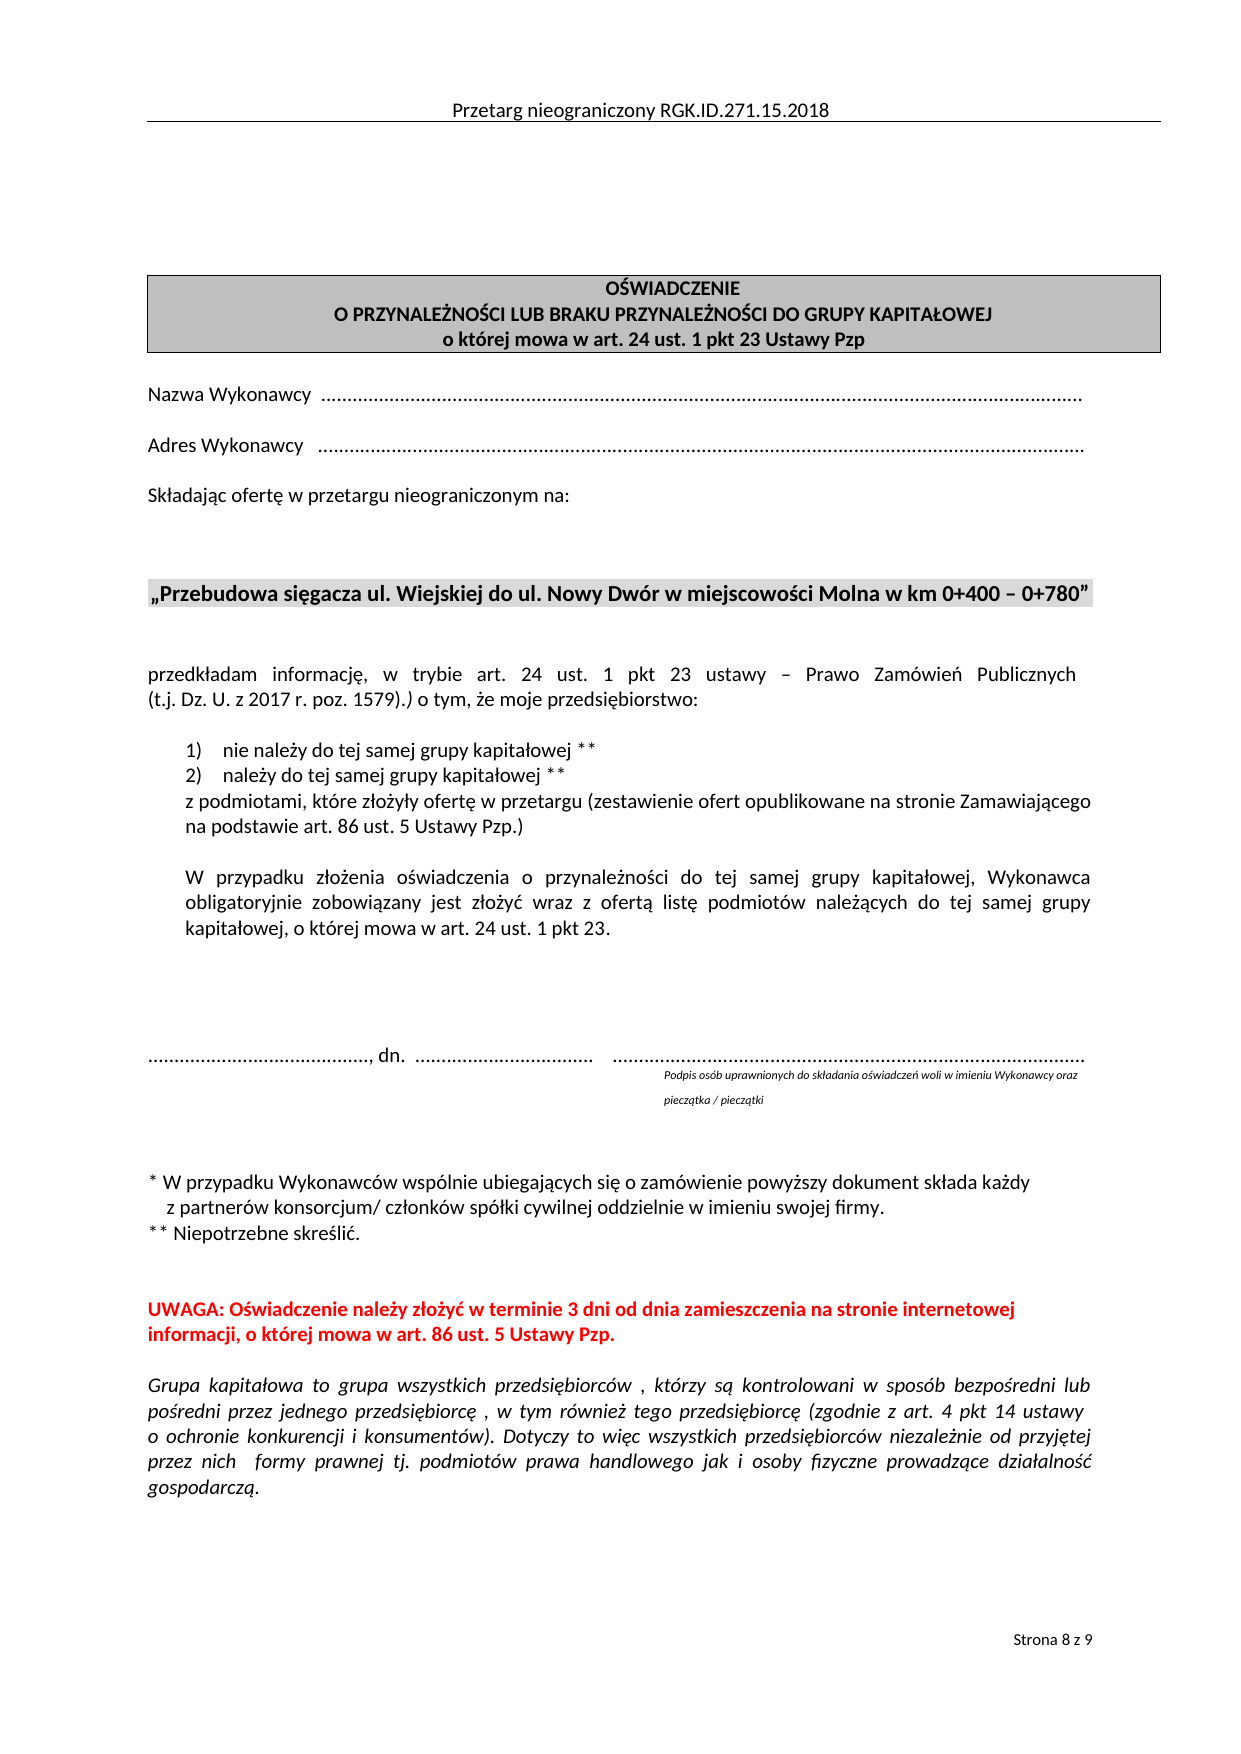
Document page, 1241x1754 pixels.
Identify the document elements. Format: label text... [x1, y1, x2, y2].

text Grupa kapitałowa to grupa wszystkich przedsiębiorców , którzy są kontrolowani w sposób bezpośredni lub pośredni przez jednego przedsiębiorcę , w tym również tego przedsiębiorcę (zgodnie z art. 4 pkt 14 ustawy o ochronie konkurencji i konsumentów). Dotyczy to więc wszystkich przedsiębiorców niezależnie od przyjętej przez nich formy prawnej tj. podmiotów prawa handlowego jak i osoby fizyczne prowadzące działalność gospodarczą. [148, 1372, 1093, 1499]
text Nazwa Wykonawcy ................................................................................................................................................. [148, 381, 1090, 406]
text W przypadku złożenia oświadczenia o przynależności do tej samej grupy kapitałowej, Wykonawca obligatoryjnie zobowiązany jest złożyć wraz z ofertą listę podmiotów należących do tej samej grupy kapitałowej, o której mowa w art. 24 ust. 1 pkt 23. [185, 864, 1093, 940]
list nie należy do tej samej grupy kapitałowej ** [185, 737, 1093, 762]
text UWAGA: Oświadczenie należy złożyć w terminie 3 dni od dnia zamieszczenia na stronie internetowej informacji, o której mowa w art. 86 ust. 5 Ustawy Pzp. [148, 1296, 1093, 1347]
text Podpis osób uprawnionych do składania oświadczeń woli w imieniu Wykonawcy oraz pieczątka / pieczątki [664, 1067, 1093, 1118]
text „Przebudowa sięgacza ul. Wiejskiej do ul. Nowy Dwór w miejscowości Molna w km 0+400 – 0+780” [148, 579, 1093, 607]
text * W przypadku Wykonawców wspólnie ubiegających się o zamówienie powyższy dokument składa każdy [148, 1169, 1093, 1194]
text .........................................., dn. .................................. .......................................................................................... [148, 1042, 1093, 1067]
table_header OŚWIADCZENIE O PRZYNALEŻNOŚCI LUB BRAKU PRZYNALEŻNOŚCI DO GRUPY KAPITAŁOWEJ o której mowa w art. 24 ust. 1 pkt 23 Ustawy Pzp [148, 276, 1160, 352]
text ** Niepotrzebne skreślić. [148, 1220, 1093, 1245]
text przedkładam informację, w trybie art. 24 ust. 1 pkt 23 ustawy – Prawo Zamówień Publicznych (t.j. Dz. U. z 2017 r. poz. 1579).) o tym, że moje przedsiębiorstwo: [148, 661, 1093, 712]
text z partnerów konsorcjum/ członków spółki cywilnej oddzielnie w imieniu swojej firmy. [148, 1194, 1093, 1220]
text Adres Wykonawcy .................................................................................................................................................. [148, 432, 1090, 457]
text z podmiotami, które złożyły ofertę w przetargu (zestawienie ofert opublikowane na stronie Zamawiającego na podstawie art. 86 ust. 5 Ustawy Pzp.) [185, 788, 1093, 839]
list należy do tej samej grupy kapitałowej ** [185, 762, 1093, 788]
text Składając ofertę w przetargu nieograniczonym na: [148, 483, 1093, 508]
